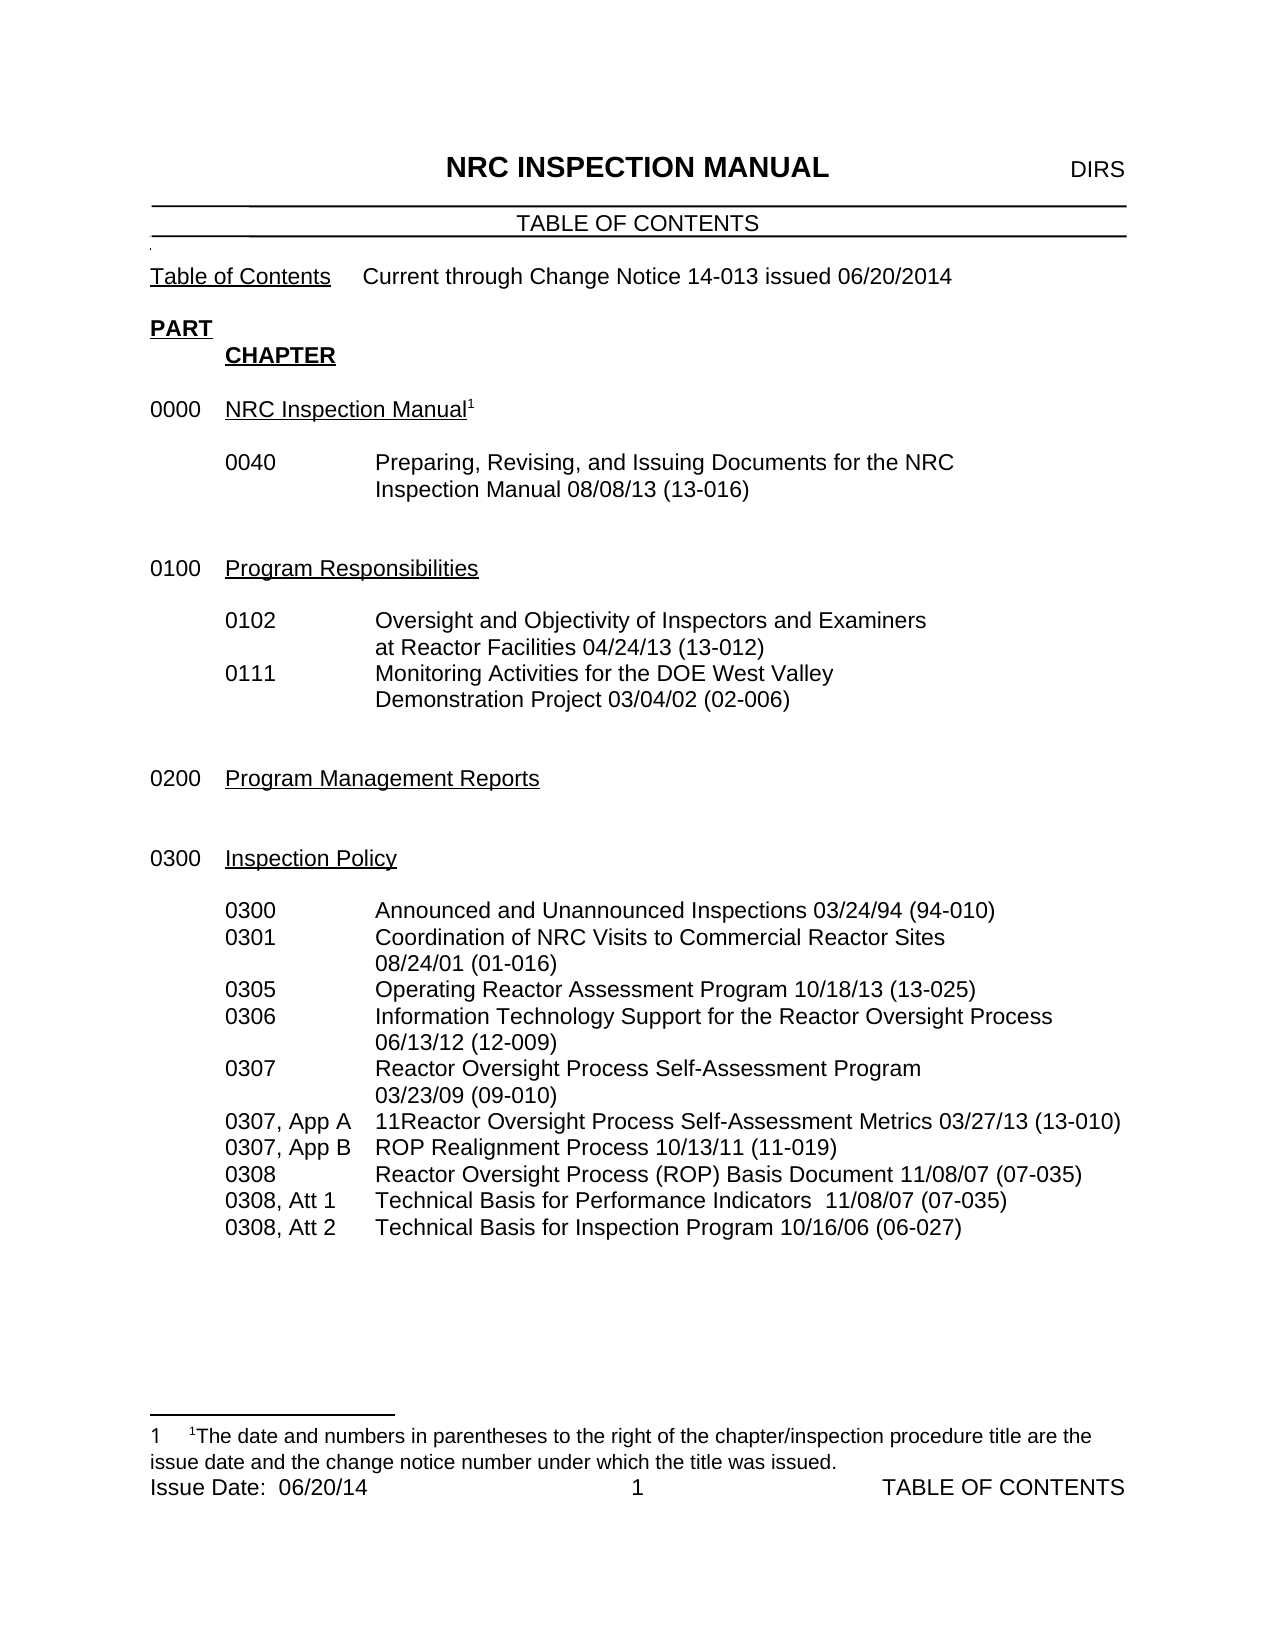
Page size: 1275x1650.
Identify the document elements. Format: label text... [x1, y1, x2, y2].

text 0000 NRC Inspection Manual1 [150, 396, 1125, 423]
text at Reactor Facilities 04/24/13 (13-012) [150, 634, 1125, 660]
text 0102 Oversight and Objectivity of Inspectors and Examiners [225, 607, 1125, 634]
text NRC INSPECTION MANUAL DIRS [150, 150, 1125, 183]
text 08/24/01 (01-016) [225, 950, 1125, 976]
text 0308, Att 2 Technical Basis for Inspection Program 10/16/06 (06-027) [150, 1213, 1125, 1240]
text 0307 Reactor Oversight Process Self-Assessment Program [150, 1055, 1125, 1082]
text PART [150, 315, 1125, 342]
text 0200 Program Management Reports [150, 765, 1125, 792]
text 0111 Monitoring Activities for the DOE West Valley [150, 660, 1125, 686]
text 0301 Coordination of NRC Visits to Commercial Reactor Sites [150, 923, 1125, 950]
text Table of Contents Current through Change Notice 14-013 issued 06/20/2014 [150, 263, 1125, 289]
text Demonstration Project 03/04/02 (02-006) [225, 686, 1125, 713]
text 03/23/09 (09-010) [150, 1082, 1125, 1108]
text 0300 Announced and Unannounced Inspections 03/24/94 (94-010) [225, 897, 1125, 923]
text 0308 Reactor Oversight Process (ROP) Basis Document 11/08/07 (07-035) [150, 1161, 1125, 1187]
text 0100 Program Responsibilities [150, 554, 1125, 581]
text 0308, Att 1 Technical Basis for Performance Indicators 11/08/07 (07-035) [150, 1187, 1125, 1213]
text 0307, App B ROP Realignment Process 10/13/11 (11-019) [150, 1134, 1125, 1161]
text 0300 Inspection Policy [150, 844, 1125, 871]
text 0040 Preparing, Revising, and Issuing Documents for the NRC [150, 449, 1125, 476]
text 0307, App A Reactor Oversight Process Self-Assessment Metrics 03/27/13 (13-010) [150, 1108, 1125, 1134]
text 0306 Information Technology Support for the Reactor Oversight Process 06/13/12 (12-009) [150, 1003, 1125, 1055]
text Inspection Manual 08/08/13 (13-016) [225, 476, 1125, 502]
text TABLE OF CONTENTS [150, 210, 1125, 235]
text CHAPTER [150, 342, 1125, 368]
text 0305 Operating Reactor Assessment Program 10/18/13 (13-025) [150, 976, 1125, 1003]
